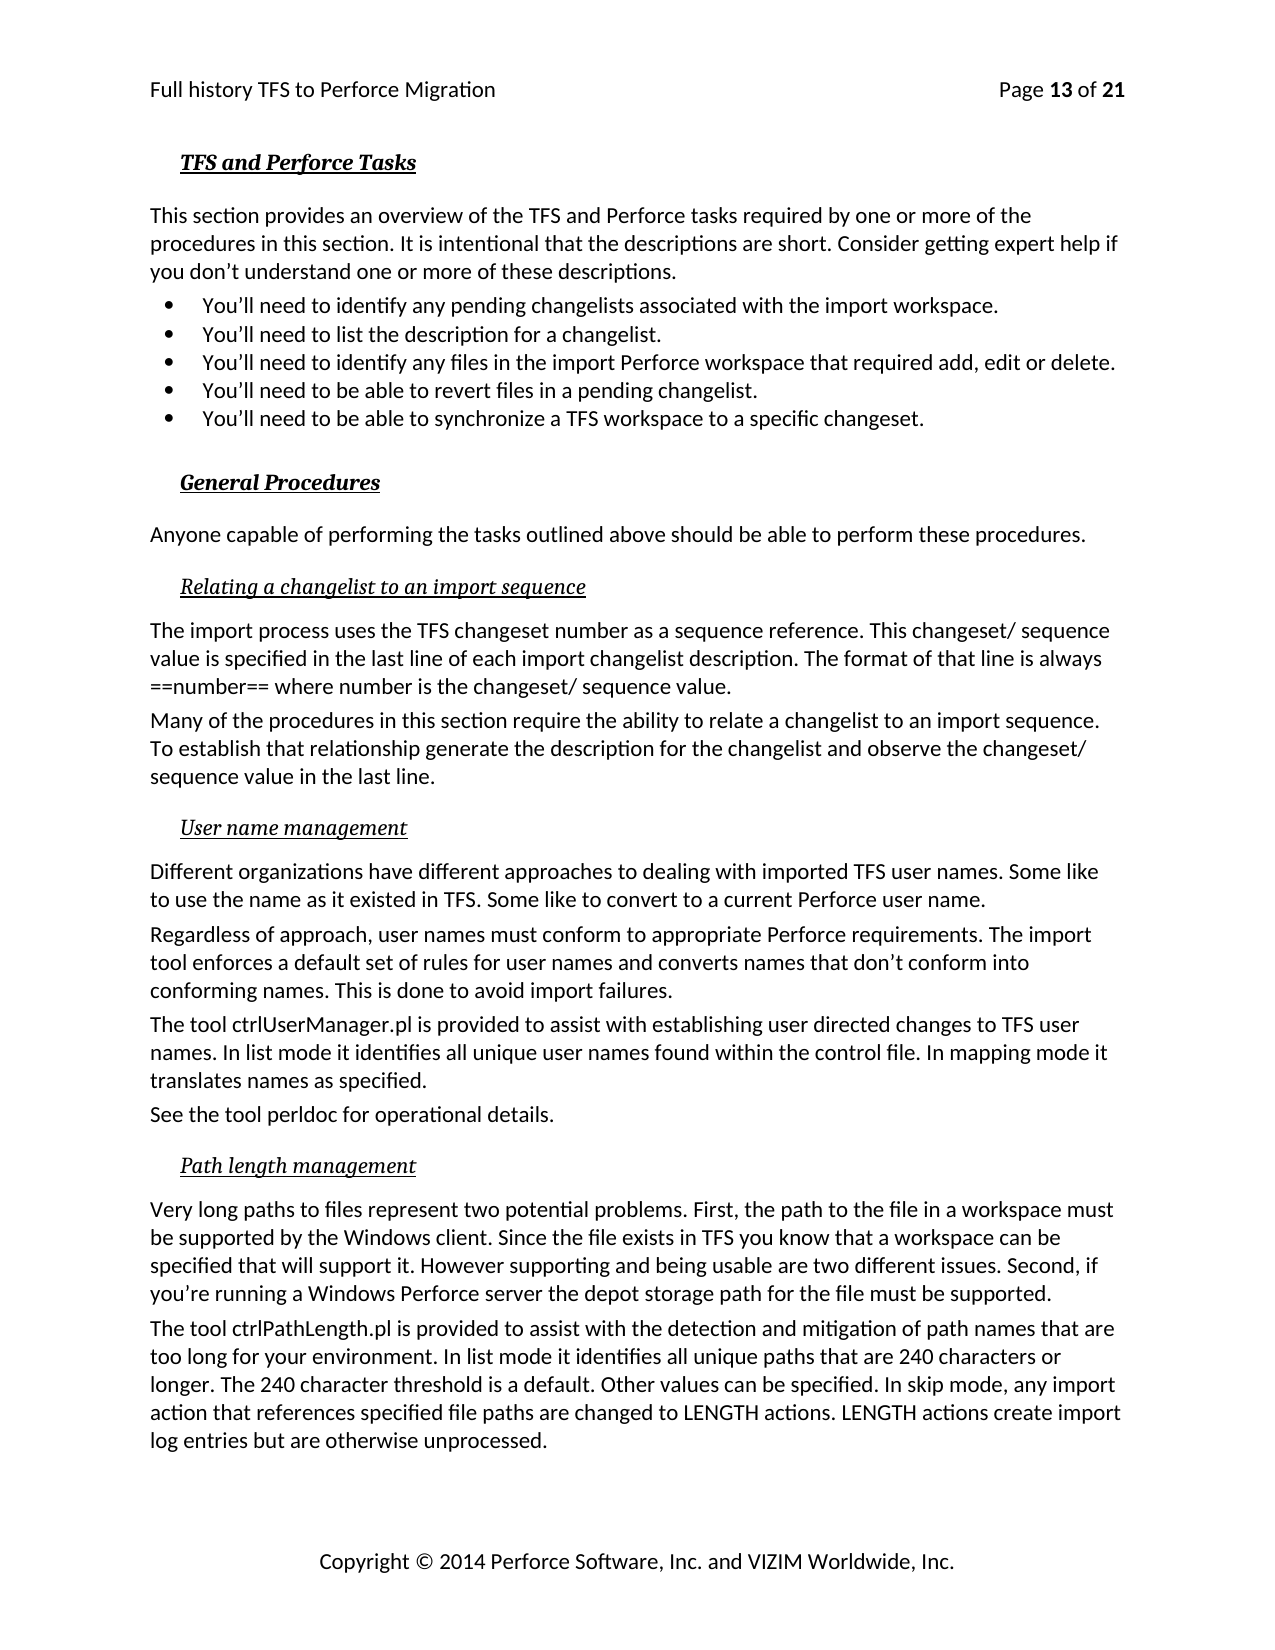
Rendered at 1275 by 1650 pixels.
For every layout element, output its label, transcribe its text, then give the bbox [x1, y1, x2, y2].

text The import process uses the TFS changeset number as a sequence reference. This changeset/ sequence value is specified in the last line of each import changelist description. The format of that line is always ==number== where number is the changeset/ sequence value. [150, 616, 1125, 700]
text See the tool perldoc for operational details. [150, 1100, 1125, 1128]
text You’ll need to be able to revert files in a pending changelist. [165, 376, 1125, 404]
text You’ll need to identify any files in the import Perforce workspace that required add, edit or delete. [165, 348, 1125, 376]
text Many of the procedures in this section require the ability to relate a changelist to an import sequence. To establish that relationship generate the description for the changelist and observe the changeset/ sequence value in the last line. [150, 706, 1125, 790]
text The tool ctrlUserManager.pl is provided to assist with establishing user directed changes to TFS user names. In list mode it identifies all unique user names found within the control file. In mapping mode it translates names as specified. [150, 1010, 1125, 1094]
text Anyone capable of performing the tasks outlined above should be able to perform these procedures. [150, 521, 1125, 549]
subtitle User name management [180, 815, 1125, 842]
subtitle TFS and Perforce Tasks [180, 150, 1125, 176]
text You’ll need to list the description for a changelist. [165, 320, 1125, 348]
text The tool ctrlPathLength.pl is provided to assist with the detection and mitigation of path names that are too long for your environment. In list mode it identifies all unique paths that are 240 characters or longer. The 240 character threshold is a default. Other values can be specified. In skip mode, any import action that references specified file paths are changed to LENGTH actions. LENGTH actions create import log entries but are otherwise unprocessed. [150, 1314, 1125, 1454]
text This section provides an overview of the TFS and Perforce tasks required by one or more of the procedures in this section. It is intentional that the descriptions are short. Consider getting expert help if you don’t understand one or more of these descriptions. [150, 201, 1125, 285]
subtitle Path length management [180, 1153, 1125, 1180]
subtitle Relating a changelist to an import sequence [180, 574, 1125, 600]
subtitle General Procedures [180, 469, 1125, 496]
text Regardless of approach, user names must conform to appropriate Perforce requirements. The import tool enforces a default set of rules for user names and converts names that don’t conform into conforming names. This is done to avoid import failures. [150, 920, 1125, 1004]
text You’ll need to be able to synchronize a TFS workspace to a specific changeset. [165, 404, 1125, 432]
text Different organizations have different approaches to dealing with imported TFS user names. Some like to use the name as it existed in TFS. Some like to convert to a current Perforce user name. [150, 857, 1125, 913]
text Very long paths to files represent two potential problems. First, the path to the file in a workspace must be supported by the Windows client. Since the file exists in TFS you know that a workspace can be specified that will support it. However supporting and being usable are two different issues. Second, if you’re running a Windows Perforce server the depot storage path for the file must be supported. [150, 1196, 1125, 1308]
text You’ll need to identify any pending changelists associated with the import workspace. [165, 292, 1125, 320]
